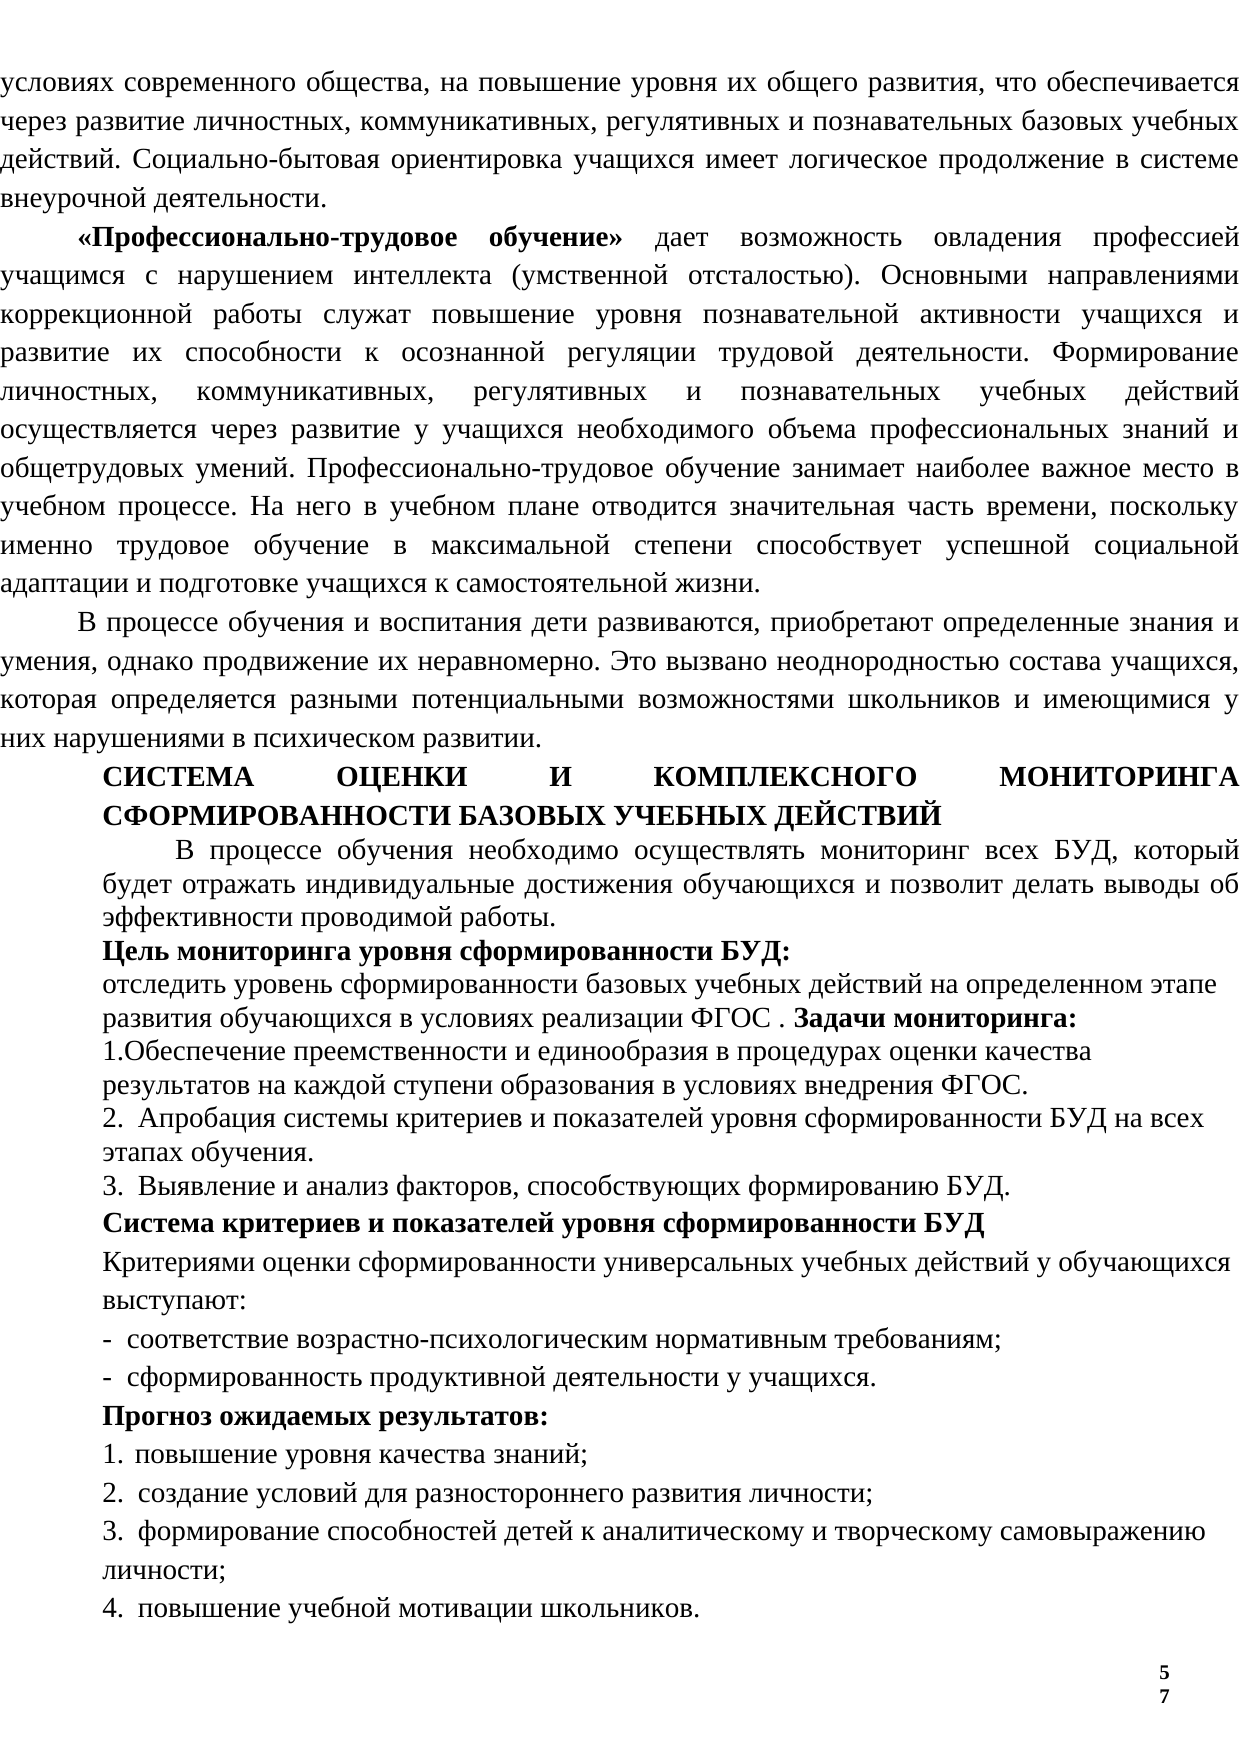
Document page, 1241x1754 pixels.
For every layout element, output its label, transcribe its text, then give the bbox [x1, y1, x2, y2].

text «Профессионально-трудовое обучение» дает возможность овладения профессией учащимся с нарушением интеллекта (умственной отсталостью). Основными направлениями коррекционной работы служат повышение уровня познавательной активности учащихся и развитие их способности к осознанной регуляции трудовой деятельности. Формирование личностных, коммуникативных, регулятивных и познавательных учебных действий осуществляется через развитие у учащихся необходимого объема профессиональных знаний и общетрудовых умений. Профессионально-трудовое обучение занимает наиболее важное место в учебном процессе. На него в учебном плане отводится значительная часть времени, поскольку именно трудовое обучение в максимальной степени способствует успешной социальной адаптации и подготовке учащихся к самостоятельной жизни. [0, 215, 1240, 601]
text Цель мониторинга уровня сформированности БУД: [102, 933, 1240, 967]
text отследить уровень сформированности базовых учебных действий на определенном этапе развития обучающихся в условиях реализации ФГОС . Задачи мониторинга: [102, 967, 1240, 1034]
list Апробация системы критериев и показателей уровня сформированности БУД на всех этапах обучения. [102, 1101, 1240, 1168]
list Выявление и анализ факторов, способствующих формированию БУД. [102, 1168, 1240, 1202]
text В процессе обучения необходимо осуществлять мониторинг всех БУД, который будет отражать индивидуальные достижения обучающихся и позволит делать выводы об эффективности проводимой работы. [102, 833, 1240, 933]
text Система критериев и показателей уровня сформированности БУД [102, 1202, 1240, 1240]
list соответствие возрастно-психологическим нормативным требованиям; [102, 1317, 1240, 1356]
text Критериями оценки сформированности универсальных учебных действий у обучающихся выступают: [102, 1240, 1240, 1317]
list повышение учебной мотивации школьников. [102, 1587, 1240, 1626]
text В процессе обучения и воспитания дети развиваются, приобретают определенные знания и умения, однако продвижение их неравномерно. Это вызвано неоднородностью состава учащихся, которая определяется разными потенциальными возможностями школьников и имеющимися у них нарушениями в психическом развитии. [0, 601, 1240, 755]
text Прогноз ожидаемых результатов: [102, 1394, 1240, 1433]
list сформированность продуктивной деятельности у учащихся. [102, 1356, 1240, 1394]
list формирование способностей детей к аналитическому и творческому самовыражению личности; [102, 1510, 1240, 1587]
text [0, 61, 1240, 215]
text 1.Обеспечение преемственности и единообразия в процедурах оценки качества результатов на каждой ступени образования в условиях внедрения ФГОС. [102, 1034, 1240, 1101]
list создание условий для разностороннего развития личности; [102, 1471, 1240, 1510]
list повышение уровня качества знаний; [102, 1433, 1240, 1471]
text СИСТЕМА ОЦЕНКИ И КОМПЛЕКСНОГО МОНИТОРИНГА СФОРМИРОВАННОСТИ БАЗОВЫХ УЧЕБНЫХ ДЕЙСТВИЙ [102, 755, 1240, 833]
